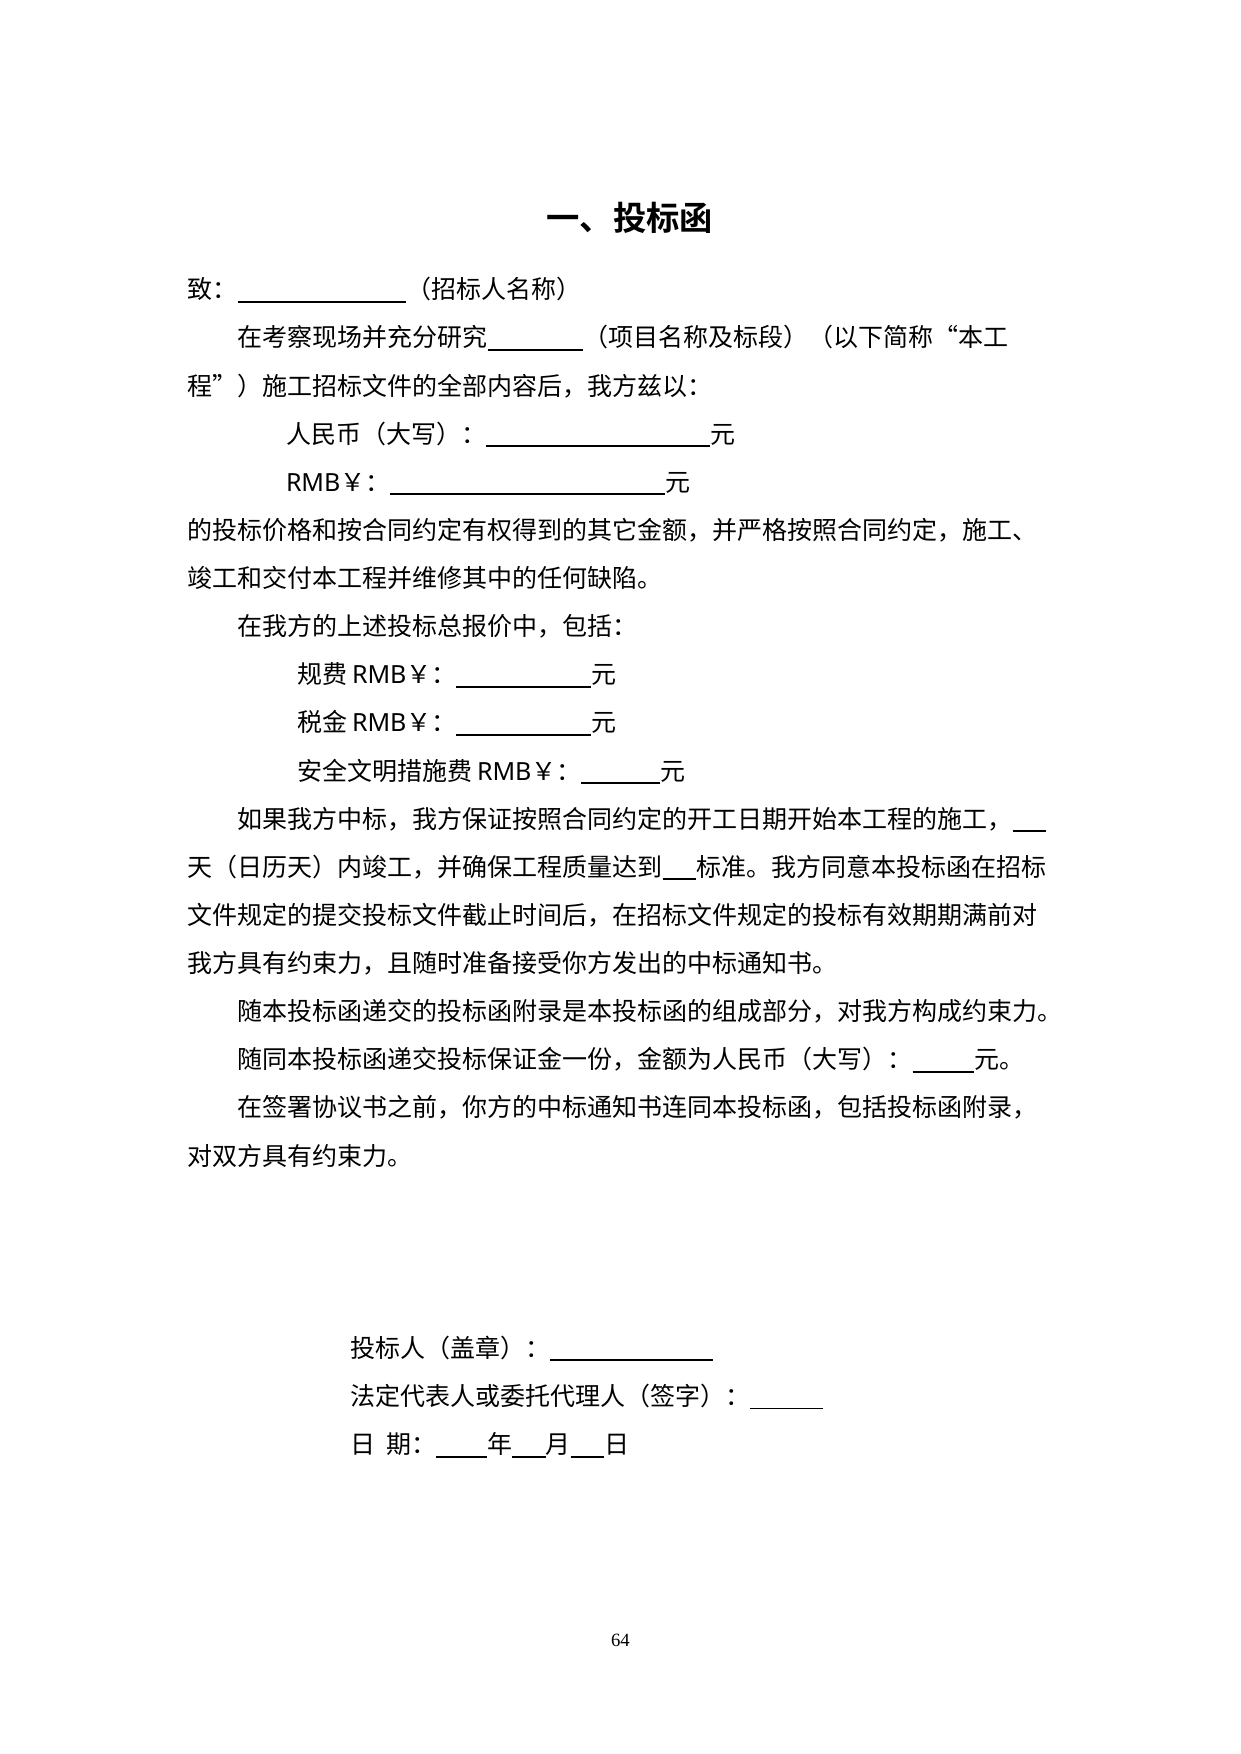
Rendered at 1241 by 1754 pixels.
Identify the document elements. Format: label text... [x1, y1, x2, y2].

text 随本投标函递交的投标函附录是本投标函的组成部分，对我方构成约束力。 [187, 986, 1053, 1034]
text 税金RMB￥： 元 [187, 697, 1053, 745]
text 规费RMB￥： 元 [187, 649, 1053, 697]
text 的投标价格和按合同约定有权得到的其它金额，并严格按照合同约定，施工、竣工和交付本工程并维修其中的任何缺陷。 [187, 504, 1053, 601]
text 在考察现场并充分研究 （项目名称及标段）（以下简称“本工程”）施工招标文件的全部内容后，我方兹以： [187, 312, 1053, 408]
text 在我方的上述投标总报价中，包括： [187, 601, 1053, 649]
text 如果我方中标，我方保证按照合同约定的开工日期开始本工程的施工， 天（日历天）内竣工，并确保工程质量达到 标准。我方同意本投标函在招标文件规定的提交投标文件截止时间后，在招标文件规定的投标有效期期满前对我方具有约束力，且随时准备接受你方发出的中标通知书。 [187, 793, 1053, 986]
text 随同本投标函递交投标保证金一份，金额为人民币（大写）： 元。 [187, 1034, 1053, 1082]
text 日 期： 年 月 日 [187, 1419, 1053, 1467]
text 人民币（大写）： 元 [187, 408, 1053, 456]
text 一、投标函 [206, 168, 1053, 264]
text 安全文明措施费RMB￥： 元 [187, 745, 1053, 793]
text 在签署协议书之前，你方的中标通知书连同本投标函，包括投标函附录，对双方具有约束力。 [187, 1082, 1053, 1178]
text 法定代表人或委托代理人（签字）： [187, 1371, 1053, 1419]
text 投标人（盖章）： [187, 1323, 1053, 1371]
text 致： （招标人名称） [187, 264, 1053, 312]
text RMB￥： 元 [187, 456, 1053, 504]
